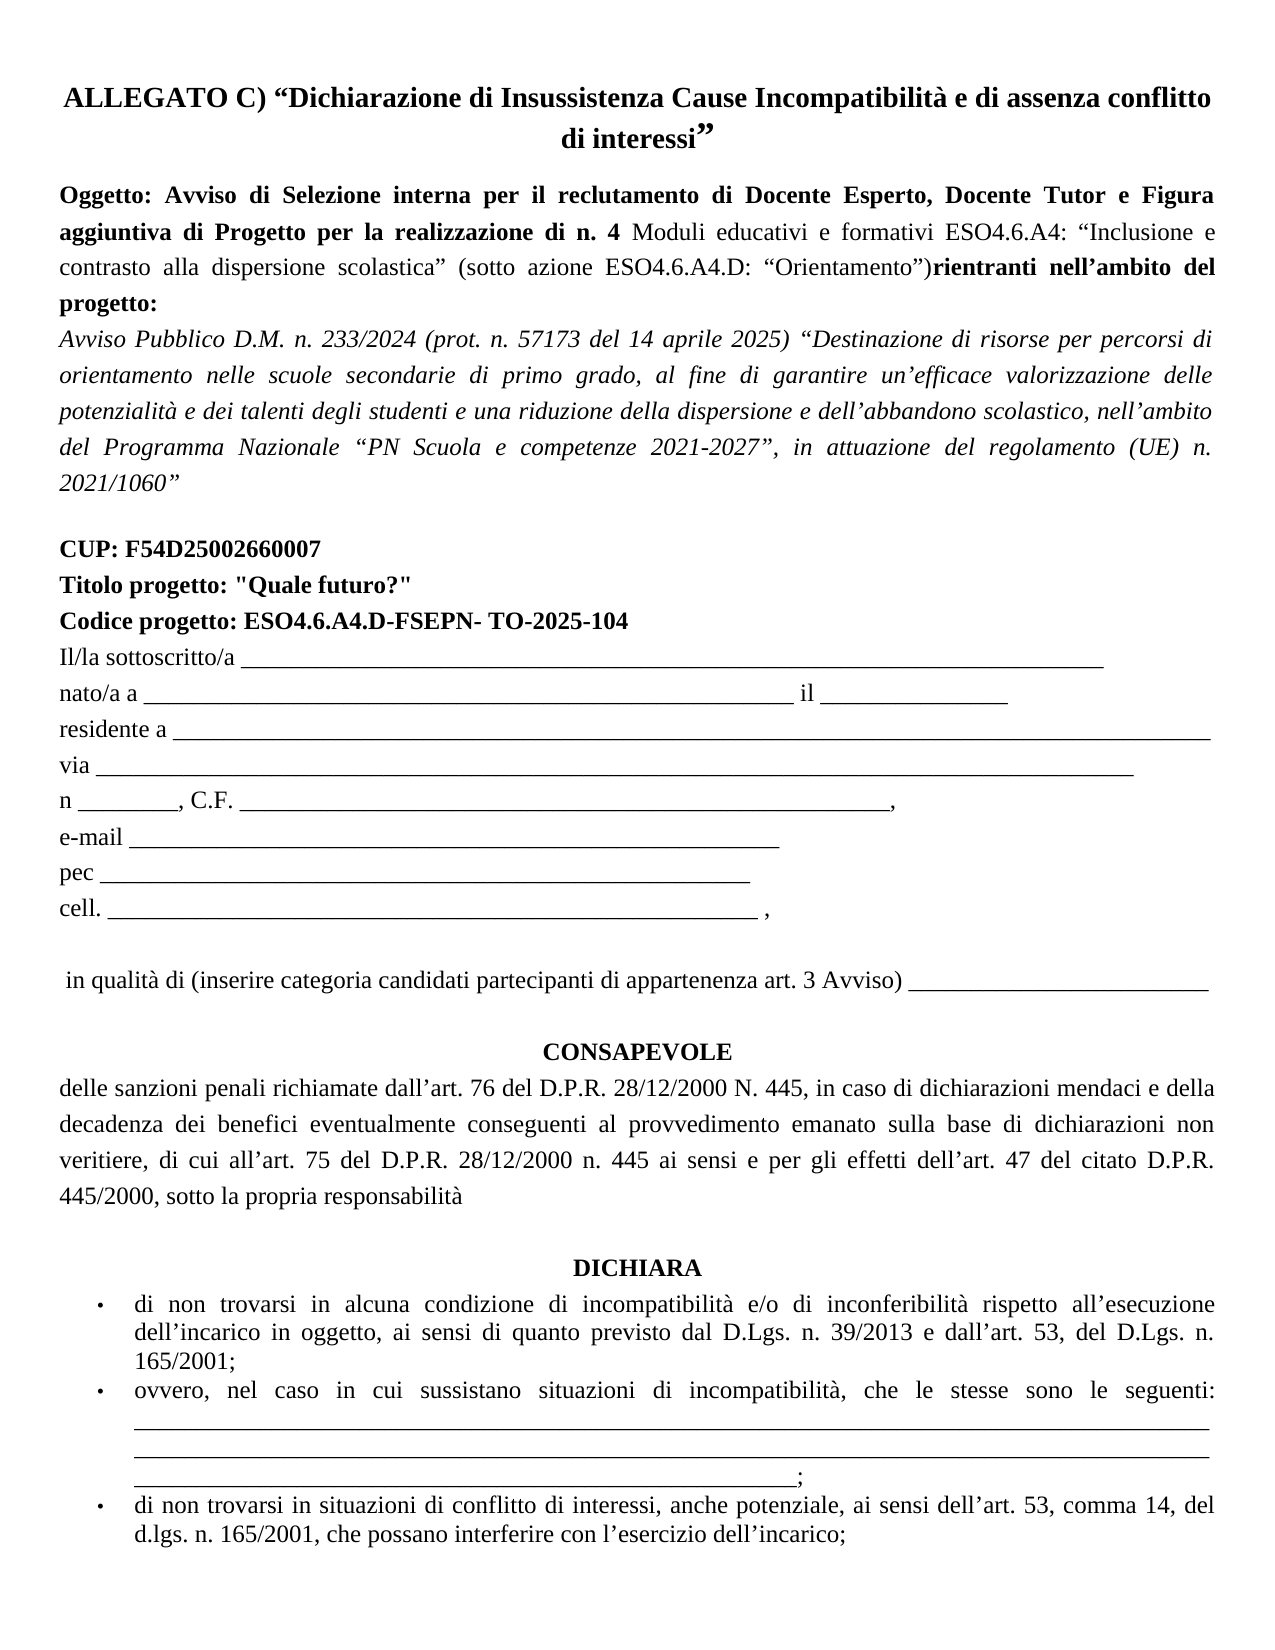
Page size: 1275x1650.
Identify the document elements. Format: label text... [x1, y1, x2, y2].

text nato/a a ____________________________________________________ il _______________ [59, 678, 1216, 707]
text Codice progetto: ESO4.6.A4.D-FSEPN- TO-2025-104 [59, 606, 1216, 635]
list di non trovarsi in alcuna condizione di incompatibilità e/o di inconferibilità rispetto all’esecuzione dell’incarico in oggetto, ai sensi di quanto previsto dal D.Lgs. n. 39/2013 e dall’art. 53, del D.Lgs. n. 165/2001; [97, 1289, 1216, 1375]
text Titolo progetto: "Quale futuro?" [59, 570, 1216, 599]
list di non trovarsi in situazioni di conflitto di interessi, anche potenziale, ai sensi dell’art. 53, comma 14, del d.lgs. n. 165/2001, che possano interferire con l’esercizio dell’incarico; [97, 1490, 1216, 1547]
subtitle ALLEGATO C) “Dichiarazione di Insussistenza Cause Incompatibilità e di assenza conflitto di interessi” [59, 80, 1216, 157]
text CONSAPEVOLE [59, 1037, 1216, 1066]
text cell. ____________________________________________________ , [59, 893, 1216, 922]
text n ________, C.F. ____________________________________________________, [59, 786, 1216, 814]
text Oggetto: Avviso di Selezione interna per il reclutamento di Docente Esperto, Docente Tutor e Figura aggiuntiva di Progetto per la realizzazione di n. 4 Moduli educativi e formativi ESO4.6.A4: “Inclusione e contrasto alla dispersione scolastica” (sotto azione ESO4.6.A4.D: “Orientamento”)rientranti nell’ambito del progetto: [59, 181, 1216, 317]
text CUP: F54D25002660007 [59, 534, 1216, 563]
text in qualità di (inserire categoria candidati partecipanti di appartenenza art. 3 Avviso) ________________________ [59, 965, 1216, 994]
text pec ____________________________________________________ [59, 857, 1216, 886]
text residente a ___________________________________________________________________________________ via ___________________________________________________________________________________ [59, 714, 1216, 778]
text e-mail ____________________________________________________ [59, 822, 1216, 850]
list ovvero, nel caso in cui sussistano situazioni di incompatibilità, che le stesse sono le seguenti: _________________________________________________________________________________________________________________________________________________________________________________________________________________________________; [97, 1375, 1216, 1490]
text DICHIARA [59, 1253, 1216, 1282]
text delle sanzioni penali richiamate dall’art. 76 del D.P.R. 28/12/2000 N. 445, in caso di dichiarazioni mendaci e della decadenza dei benefici eventualmente conseguenti al provvedimento emanato sulla base di dichiarazioni non veritiere, di cui all’art. 75 del D.P.R. 28/12/2000 n. 445 ai sensi e per gli effetti dell’art. 47 del citato D.P.R. 445/2000, sotto la propria responsabilità [59, 1073, 1216, 1210]
text Avviso Pubblico D.M. n. 233/2024 (prot. n. 57173 del 14 aprile 2025) “Destinazione di risorse per percorsi di orientamento nelle scuole secondarie di primo grado, al fine di garantire un’efficace valorizzazione delle potenzialità e dei talenti degli studenti e una riduzione della dispersione e dell’abbandono scolastico, nell’ambito del Programma Nazionale “PN Scuola e competenze 2021-2027”, in attuazione del regolamento (UE) n. 2021/1060” [59, 324, 1216, 497]
text Il/la sottoscritto/a _____________________________________________________________________ [59, 642, 1216, 671]
